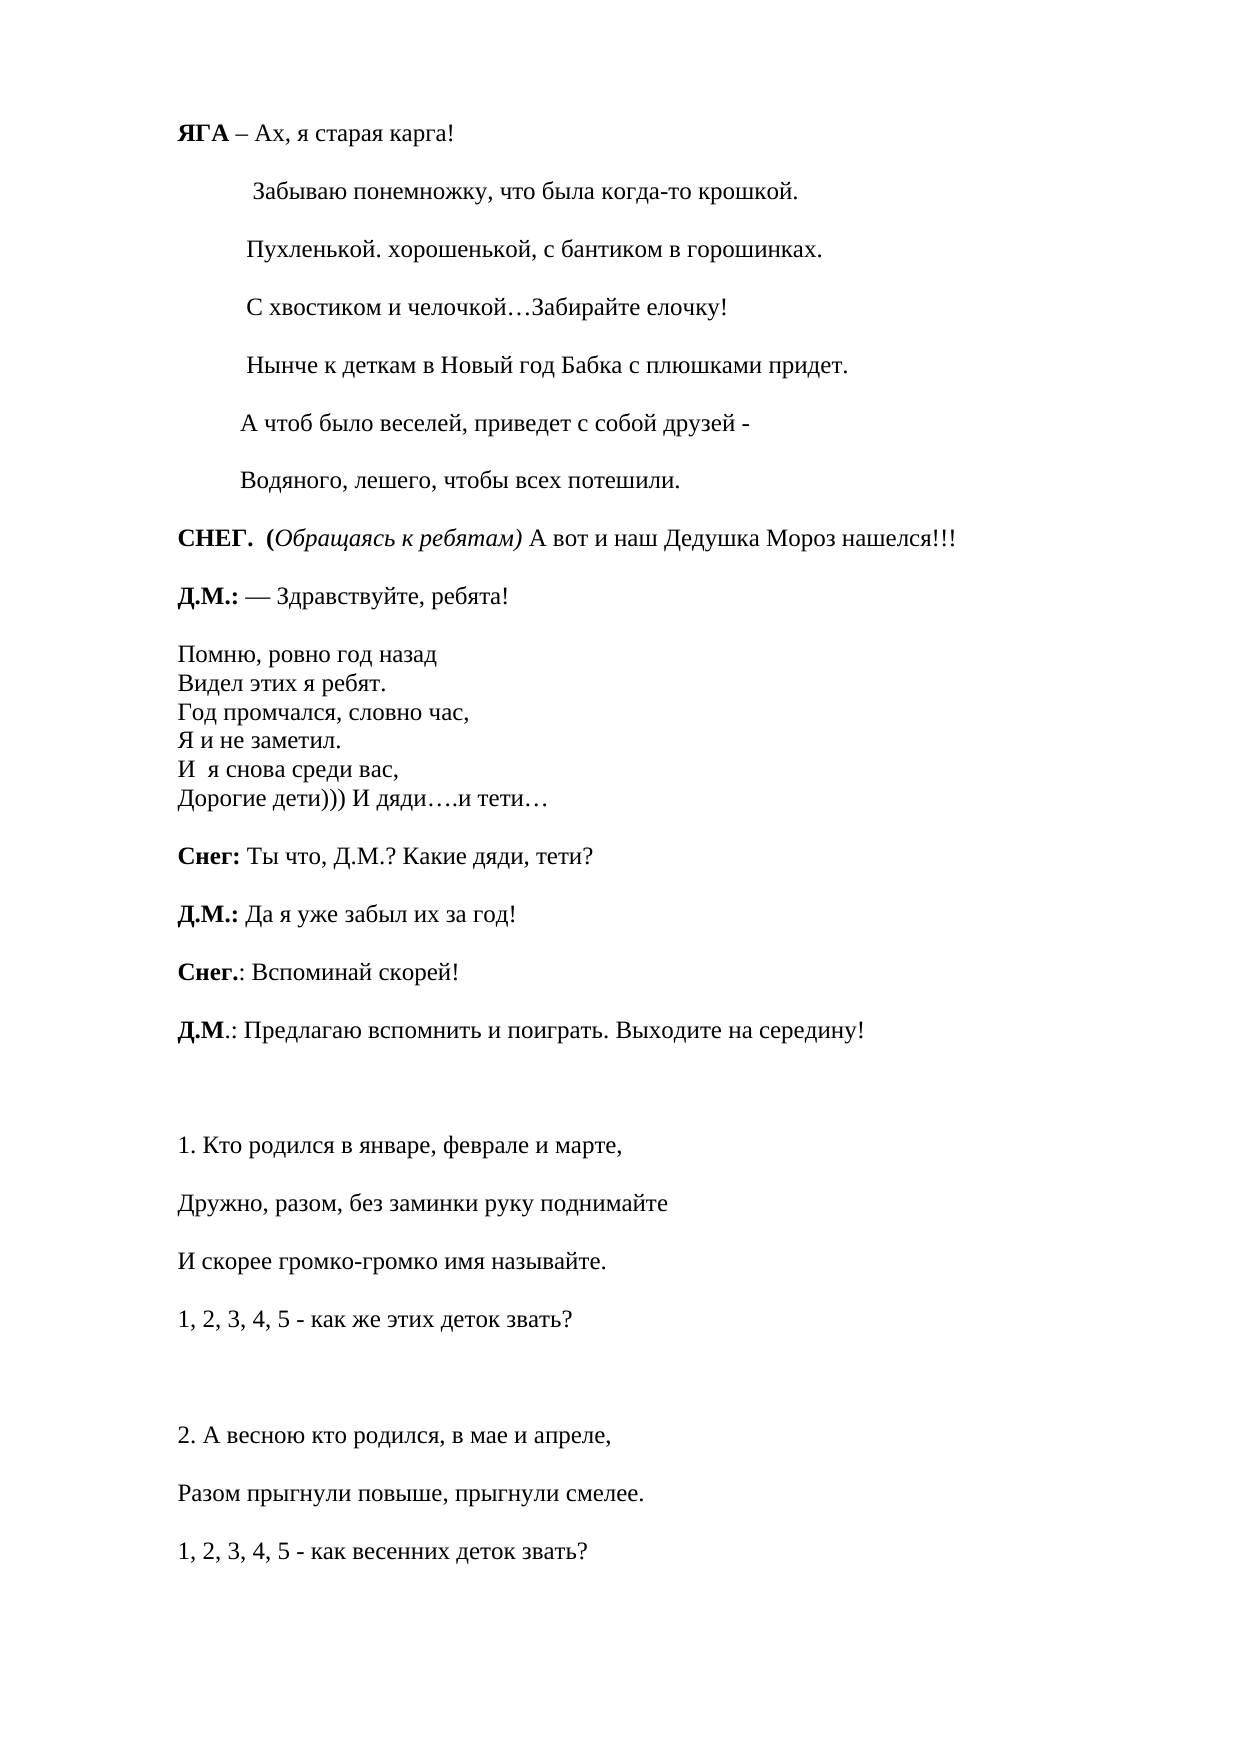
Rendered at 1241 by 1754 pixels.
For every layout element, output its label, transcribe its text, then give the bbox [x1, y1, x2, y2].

text Д.М.: Да я уже забыл их за год! [177, 899, 1152, 928]
text 1, 2, 3, 4, 5 - как же этих деток звать? [177, 1304, 1152, 1333]
text Нынче к деткам в Новый год Бабка с плюшками придет. [177, 350, 1152, 378]
text СНЕГ. (Обращаясь к ребятам) А вот и наш Дедушка Мороз нашелся!!! [177, 523, 1152, 552]
text Забываю понемножку, что была когда-то крошкой. [177, 176, 1152, 205]
text ЯГА – Ах, я старая карга! [177, 118, 1152, 147]
text Д.М.: Предлагаю вспомнить и поиграть. Выходите на середину! [177, 1015, 1152, 1043]
text Снег: Ты что, Д.М.? Какие дяди, тети? [177, 841, 1152, 870]
text 2. А весною кто родился, в мае и апреле, [177, 1420, 1152, 1449]
text Водяного, лешего, чтобы всех потешили. [177, 466, 1152, 494]
text 1. Кто родился в январе, феврале и марте, [177, 1131, 1152, 1159]
text И скорее громко-громко имя называйте. [177, 1246, 1152, 1275]
text 1, 2, 3, 4, 5 - как весенних деток звать? [177, 1536, 1152, 1565]
text Пухленькой. хорошенькой, с бантиком в горошинках. [177, 234, 1152, 263]
text Помню, ровно год назад Видел этих я ребят. Год промчался, словно час, Я и не заметил. И я снова среди вас, Дорогие дети))) И дяди….и тети… [177, 639, 1152, 812]
text Дружно, разом, без заминки руку поднимайте [177, 1188, 1152, 1217]
text Д.М.: — Здравствуйте, ребята! [177, 581, 1152, 610]
text А чтоб было веселей, приведет с собой друзей - [177, 408, 1152, 436]
text Разом прыгнули повыше, прыгнули смелее. [177, 1478, 1152, 1507]
text Снег.: Вспоминай скорей! [177, 957, 1152, 986]
text С хвостиком и челочкой…Забирайте елочку! [177, 292, 1152, 321]
